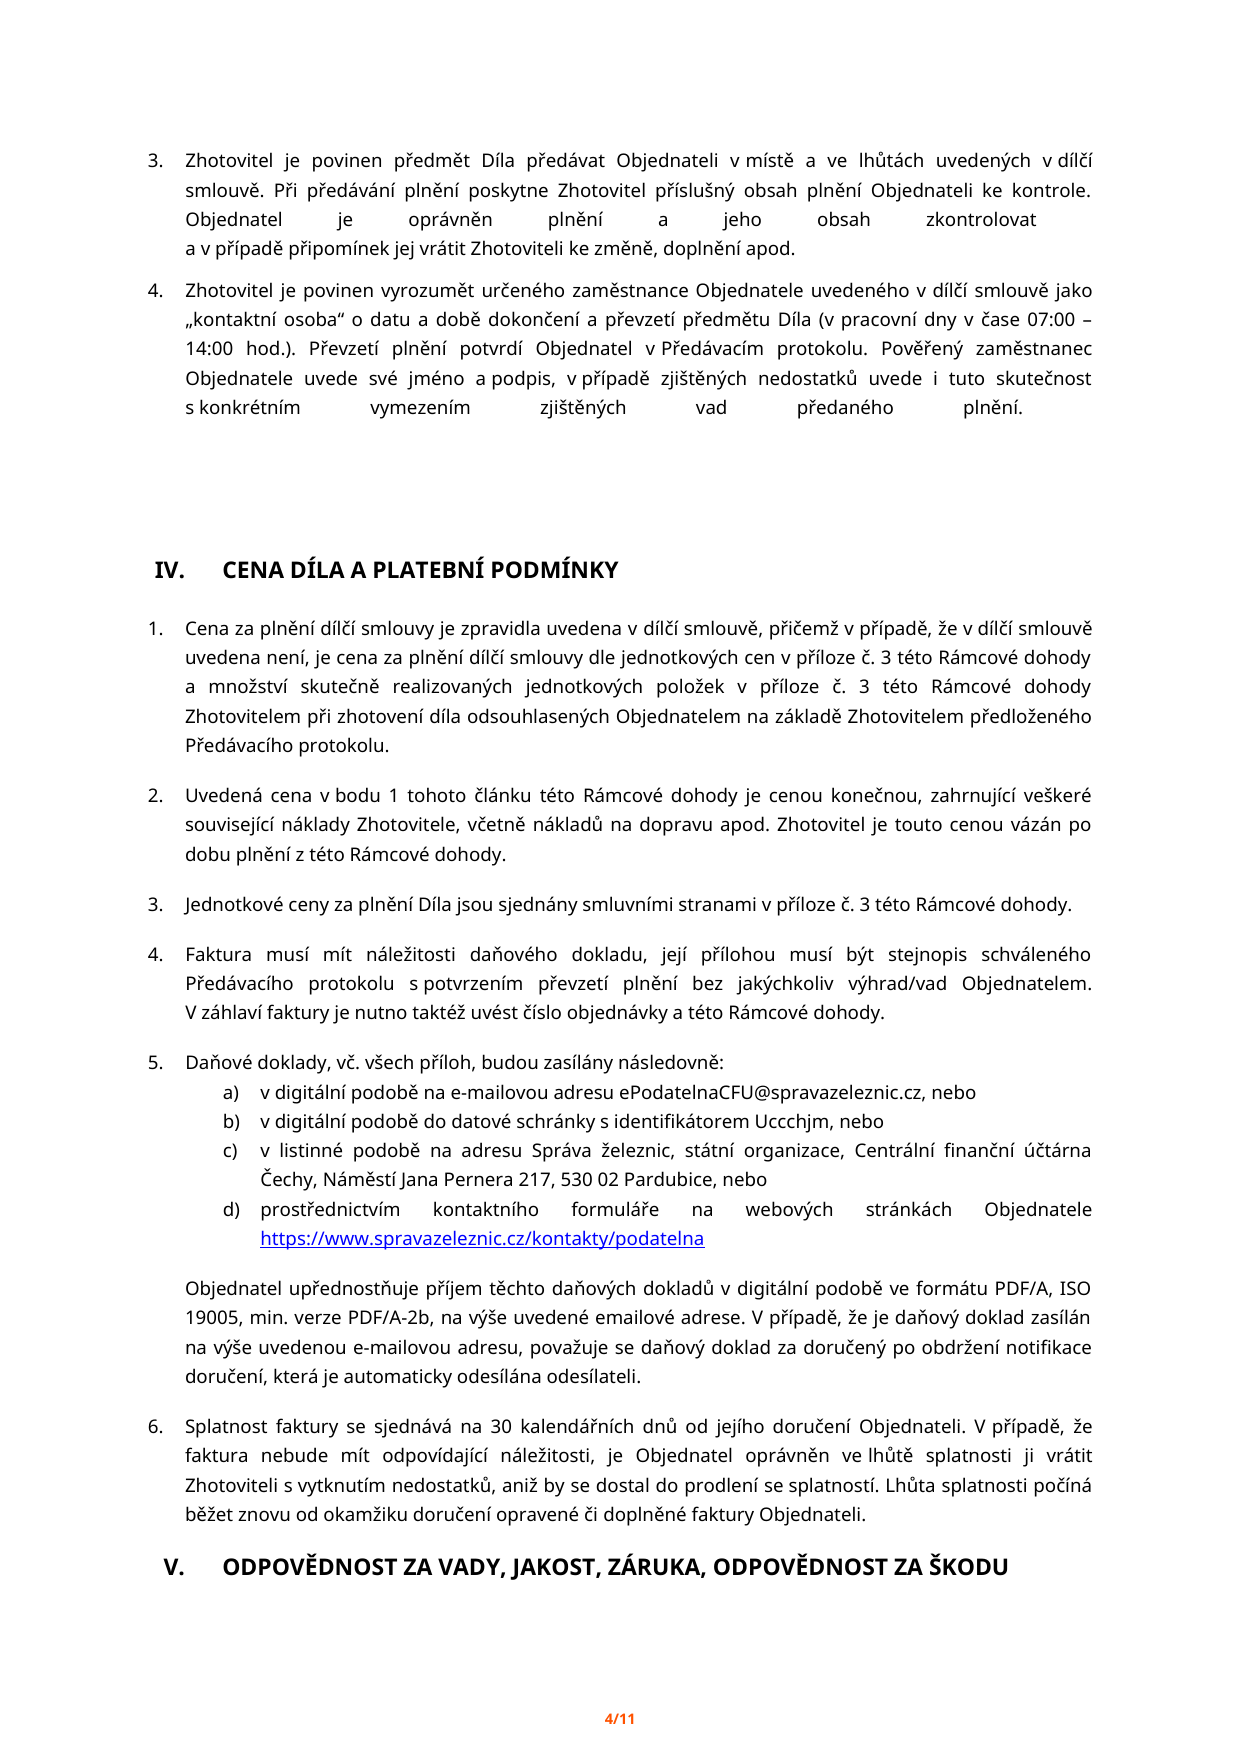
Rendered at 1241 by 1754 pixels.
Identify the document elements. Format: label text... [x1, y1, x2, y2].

list CENA DÍLA A PLATEBNÍ PODMÍNKY [185, 554, 1093, 585]
list Uvedená cena v bodu 1 tohoto článku této Rámcové dohody je cenou konečnou, zahrnující veškeré související náklady Zhotovitele, včetně nákladů na dopravu apod. Zhotovitel je touto cenou vázán po dobu plnění z této Rámcové dohody. [148, 782, 1093, 866]
list ODPOVĚDNOST ZA VADY, JAKOST, ZÁRUKA, ODPOVĚDNOST ZA ŠKODU [185, 1551, 1093, 1582]
list Splatnost faktury se sjednává na 30 kalendářních dnů od jejího doručení Objednateli. V případě, že faktura nebude mít odpovídající náležitosti, je Objednatel oprávněn ve lhůtě splatnosti ji vrátit Zhotoviteli s vytknutím nedostatků, aniž by se dostal do prodlení se splatností. Lhůta splatnosti počíná běžet znovu od okamžiku doručení opravené či doplněné faktury Objednateli. [148, 1413, 1093, 1527]
text Objednatel upřednostňuje příjem těchto daňových dokladů v digitální podobě ve formátu PDF/A, ISO 19005, min. verze PDF/A-2b, na výše uvedené emailové adrese. V případě, že je daňový doklad zasílán na výše uvedenou e-mailovou adresu, považuje se daňový doklad za doručený po obdržení notifikace doručení, která je automaticky odesílána odesílateli. [185, 1275, 1093, 1389]
text Zhotovitel je povinen vyrozumět určeného zaměstnance Objednatele uvedeného v dílčí smlouvě jako „kontaktní osoba“ o datu a době dokončení a převzetí předmětu Díla (v pracovní dny v čase 07:00 – 14:00 hod.). Převzetí plnění potvrdí Objednatel v Předávacím protokolu. Pověřený zaměstnanec Objednatele uvede své jméno a podpis, v případě zjištěných nedostatků uvede i tuto skutečnost s konkrétním vymezením zjištěných vad předaného plnění. [148, 277, 1093, 538]
list prostřednictvím kontaktního formuláře na webových stránkách Objednatele https://www.spravazeleznic.cz/kontakty/podatelna [223, 1196, 1093, 1251]
text Zhotovitel je povinen předmět Díla předávat Objednateli v místě a ve lhůtách uvedených v dílčí smlouvě. Při předávání plnění poskytne Zhotovitel příslušný obsah plnění Objednateli ke kontrole. Objednatel je oprávněn plnění a jeho obsah zkontrolovat a v případě připomínek jej vrátit Zhotoviteli ke změně, doplnění apod. [148, 148, 1093, 261]
list Cena za plnění dílčí smlouvy je zpravidla uvedena v dílčí smlouvě, přičemž v případě, že v dílčí smlouvě uvedena není, je cena za plnění dílčí smlouvy dle jednotkových cen v příloze č. 3 této Rámcové dohody a množství skutečně realizovaných jednotkových položek v příloze č. 3 této Rámcové dohody Zhotovitelem při zhotovení díla odsouhlasených Objednatelem na základě Zhotovitelem předloženého Předávacího protokolu. [148, 615, 1093, 758]
list v digitální podobě do datové schránky s identifikátorem Uccchjm, nebo [223, 1108, 1093, 1134]
list Faktura musí mít náležitosti daňového dokladu, její přílohou musí být stejnopis schváleného Předávacího protokolu s potvrzením převzetí plnění bez jakýchkoliv výhrad/vad Objednatelem. V záhlaví faktury je nutno taktéž uvést číslo objednávky a této Rámcové dohody. [148, 941, 1093, 1025]
list v listinné podobě na adresu Správa železnic, státní organizace, Centrální finanční účtárna Čechy, Náměstí Jana Pernera 217, 530 02 Pardubice, nebo [223, 1137, 1093, 1192]
list Daňové doklady, vč. všech příloh, budou zasílány následovně: [148, 1050, 1093, 1075]
list v digitální podobě na e-mailovou adresu ePodatelnaCFU@spravazeleznic.cz, nebo [223, 1079, 1093, 1104]
list Jednotkové ceny za plnění Díla jsou sjednány smluvními stranami v příloze č. 3 této Rámcové dohody. [148, 891, 1093, 916]
